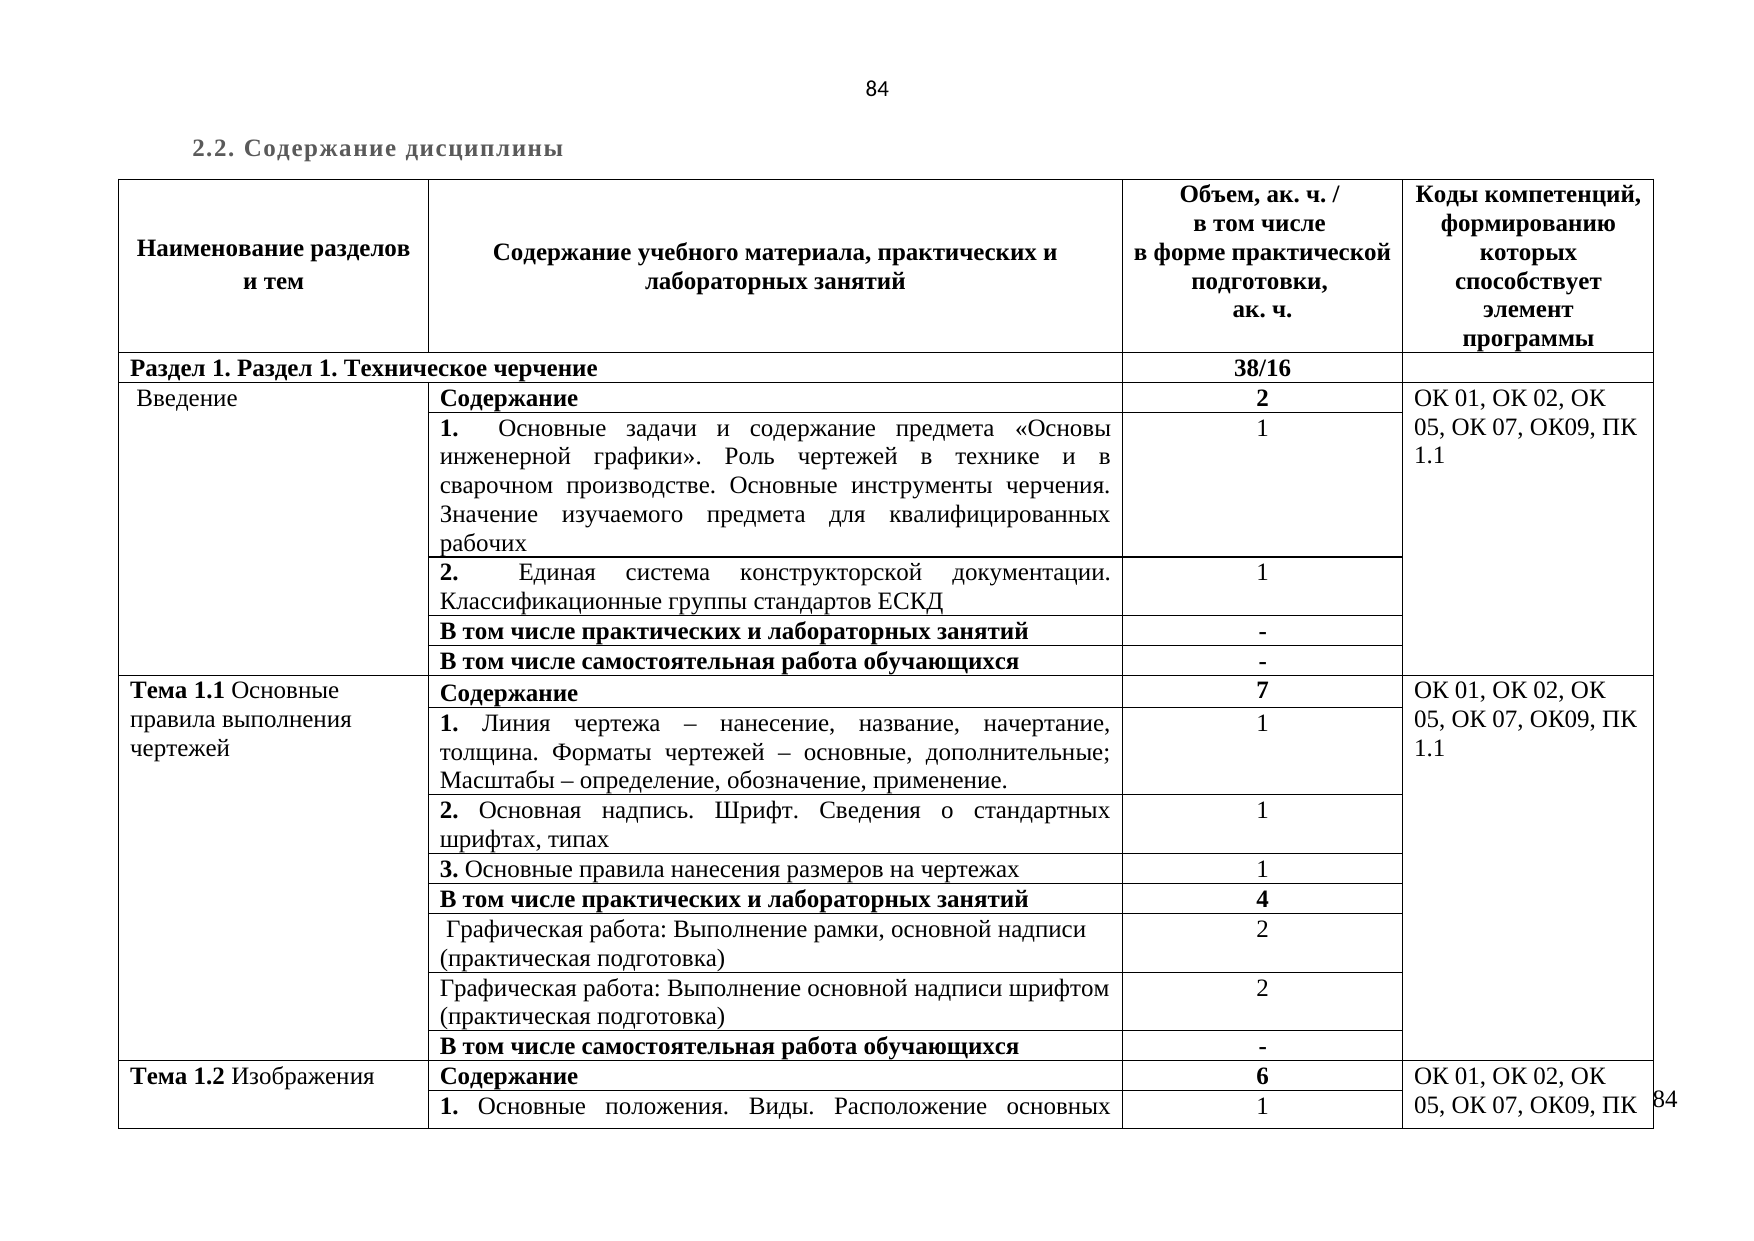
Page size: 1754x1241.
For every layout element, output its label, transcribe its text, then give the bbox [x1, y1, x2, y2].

table_cell 1 [1123, 558, 1402, 615]
table_cell В том числе самостоятельная работа обучающихся [429, 1031, 1122, 1060]
table_cell В том числе практических и лабораторных занятий [429, 616, 1122, 645]
table_header Наименование разделов и тем [119, 180, 428, 352]
table_cell ОК 01, ОК 02, ОК 05, ОК 07, ОК09, ПК 1.1 [1403, 676, 1653, 1060]
table_cell Содержание [429, 676, 1122, 707]
table_cell - [1123, 646, 1402, 674]
table_cell 1. Линия чертежа – нанесение, название, начертание, толщина. Форматы чертежей – основные, дополнительные; Масштабы – определение, обозначение, применение. [429, 708, 1122, 794]
table_cell В том числе самостоятельная работа обучающихся [429, 646, 1122, 674]
table_cell 1 [1123, 1091, 1402, 1128]
table_cell 4 [1123, 884, 1402, 913]
table_cell 2. Единая система конструкторской документации. Классификационные группы стандартов ЕСКД [943, 558, 1122, 615]
table_header Объем, ак. ч. / в том числе в форме практической подготовки, ак. ч. [1123, 180, 1402, 352]
table_cell Тема 1.1 Основные правила выполнения чертежей [119, 676, 428, 1060]
table_cell ОК 01, ОК 02, ОК 05, ОК 07, ОК09, ПК 1.1 [1403, 1061, 1653, 1128]
table_cell ОК 01, ОК 02, ОК 05, ОК 07, ОК09, ПК 1.1 [1403, 383, 1653, 674]
table_cell 2 [1123, 914, 1402, 972]
table_cell Содержание [429, 1061, 1122, 1090]
table_cell 1 [1123, 854, 1402, 883]
table_cell Графическая работа: Выполнение рамки, основной надписи (практическая подготовка) [429, 914, 1122, 972]
table_cell - [1123, 1031, 1402, 1060]
table_cell 2. Основная надпись. Шрифт. Сведения о стандартных шрифтах, типах [429, 795, 1122, 853]
table_cell 2 [1123, 383, 1402, 412]
table_cell В том числе практических и лабораторных занятий [429, 884, 1122, 913]
table_cell Введение [119, 383, 428, 674]
table_cell Тема 1.2 Изображения [119, 1061, 428, 1128]
table_header Коды компетенций, формированию которых способствует элемент программы [1403, 180, 1653, 352]
table_cell 2 [1123, 973, 1402, 1030]
table_cell 7 [1123, 676, 1402, 707]
table_cell 1 [1123, 708, 1402, 794]
table_header Содержание учебного материала, практических и лабораторных занятий [429, 180, 1122, 352]
table_cell [1403, 353, 1653, 382]
table_cell 1 [1123, 795, 1402, 853]
table_cell Содержание [429, 383, 1122, 412]
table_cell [429, 1091, 1122, 1128]
table_cell 6 [1123, 1061, 1402, 1090]
table_cell 1 [1123, 413, 1402, 556]
table_cell - [1123, 616, 1402, 645]
table_cell 38/16 [1123, 353, 1402, 382]
table_cell 1. Основные задачи и содержание предмета «Основы инженерной графики». Роль чертежей в технике и в сварочном производстве. Основные инструменты черчения. Значение изучаемого предмета для квалифицированных рабочих [429, 413, 1122, 556]
table_cell Графическая работа: Выполнение основной надписи шрифтом (практическая подготовка) [429, 973, 1122, 1030]
table_cell 3. Основные правила нанесения размеров на чертежах [429, 854, 1122, 883]
text 2.2. Содержание дисциплины [118, 133, 1636, 162]
table_cell Раздел 1. Раздел 1. Техническое черчение [119, 353, 1122, 382]
